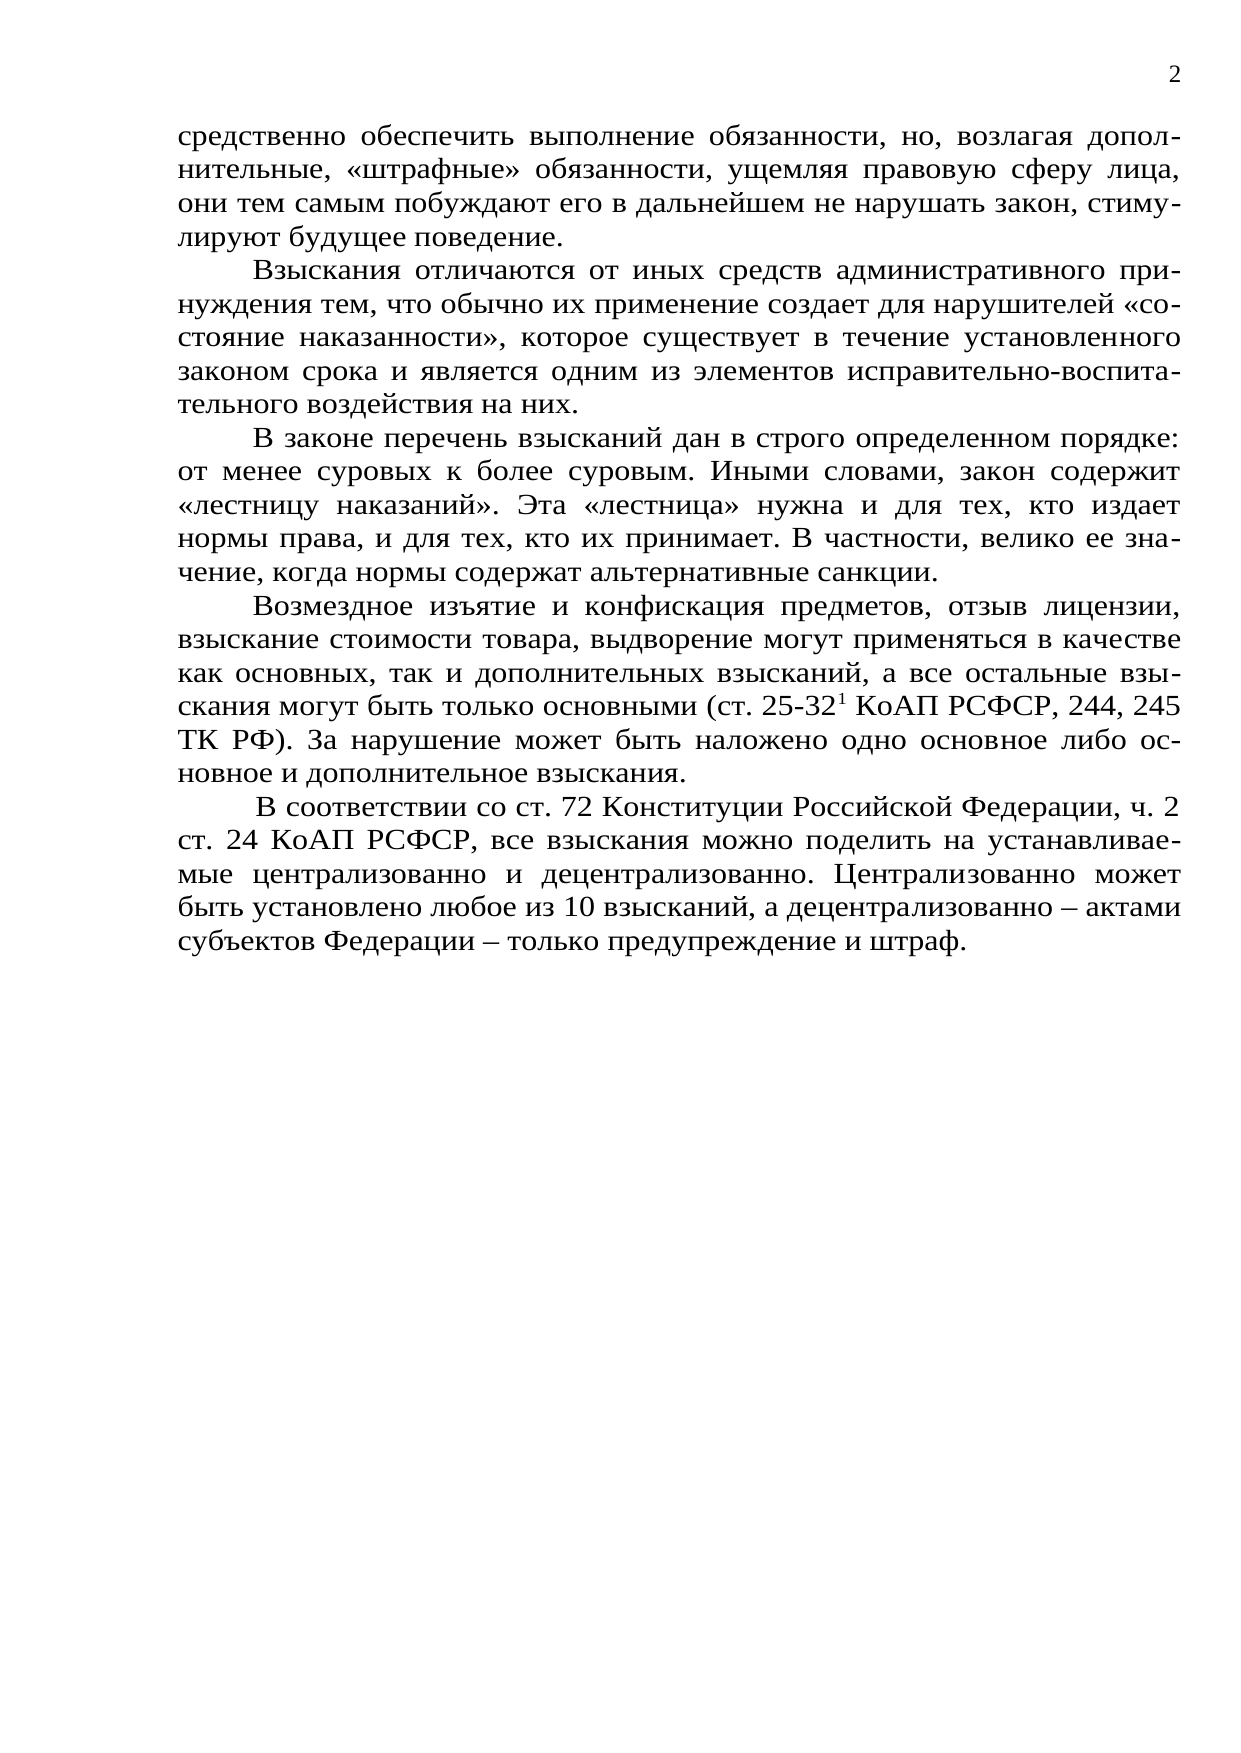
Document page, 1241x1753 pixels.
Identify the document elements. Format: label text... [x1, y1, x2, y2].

text В соответствии со ст. 72 Конституции Российской Федерации, ч. 2 ст. 24 КоАП РСФСР, все взыскания можно поделить на устанавливаемые централизованно и децентрализованно. Централизованно может быть установлено любое из 10 взысканий, а децентрализованно – актами субъектов Федерации – только предупреждение и штраф. [177, 789, 1181, 957]
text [177, 118, 1181, 252]
text В законе перечень взысканий дан в строго определенном порядке: от менее суровых к более суровым. Иными словами, закон содержит «лестницу наказаний». Эта «лестница» нужна и для тех, кто издает нормы права, и для тех, кто их принимает. В частности, велико ее значение, когда нормы содержат альтернативные санкции. [177, 420, 1181, 588]
text Возмездное изъятие и конфискация предметов, отзыв лицензии, взыскание стоимости товара, выдворение могут применяться в качестве как основных, так и дополнительных взысканий, а все остальные взыскания могут быть только основными (ст. 25-321 КоАП РСФСР, 244, 245 ТК РФ). За нарушение может быть наложено одно основное либо основное и дополнительное взыскания. [177, 588, 1181, 789]
text Взыскания отличаются от иных средств административного принуждения тем, что обычно их применение создает для нарушителей «состояние наказанности», которое существует в течение установленного законом срока и является одним из элементов исправительно-воспитательного воздействия на них. [177, 252, 1181, 420]
